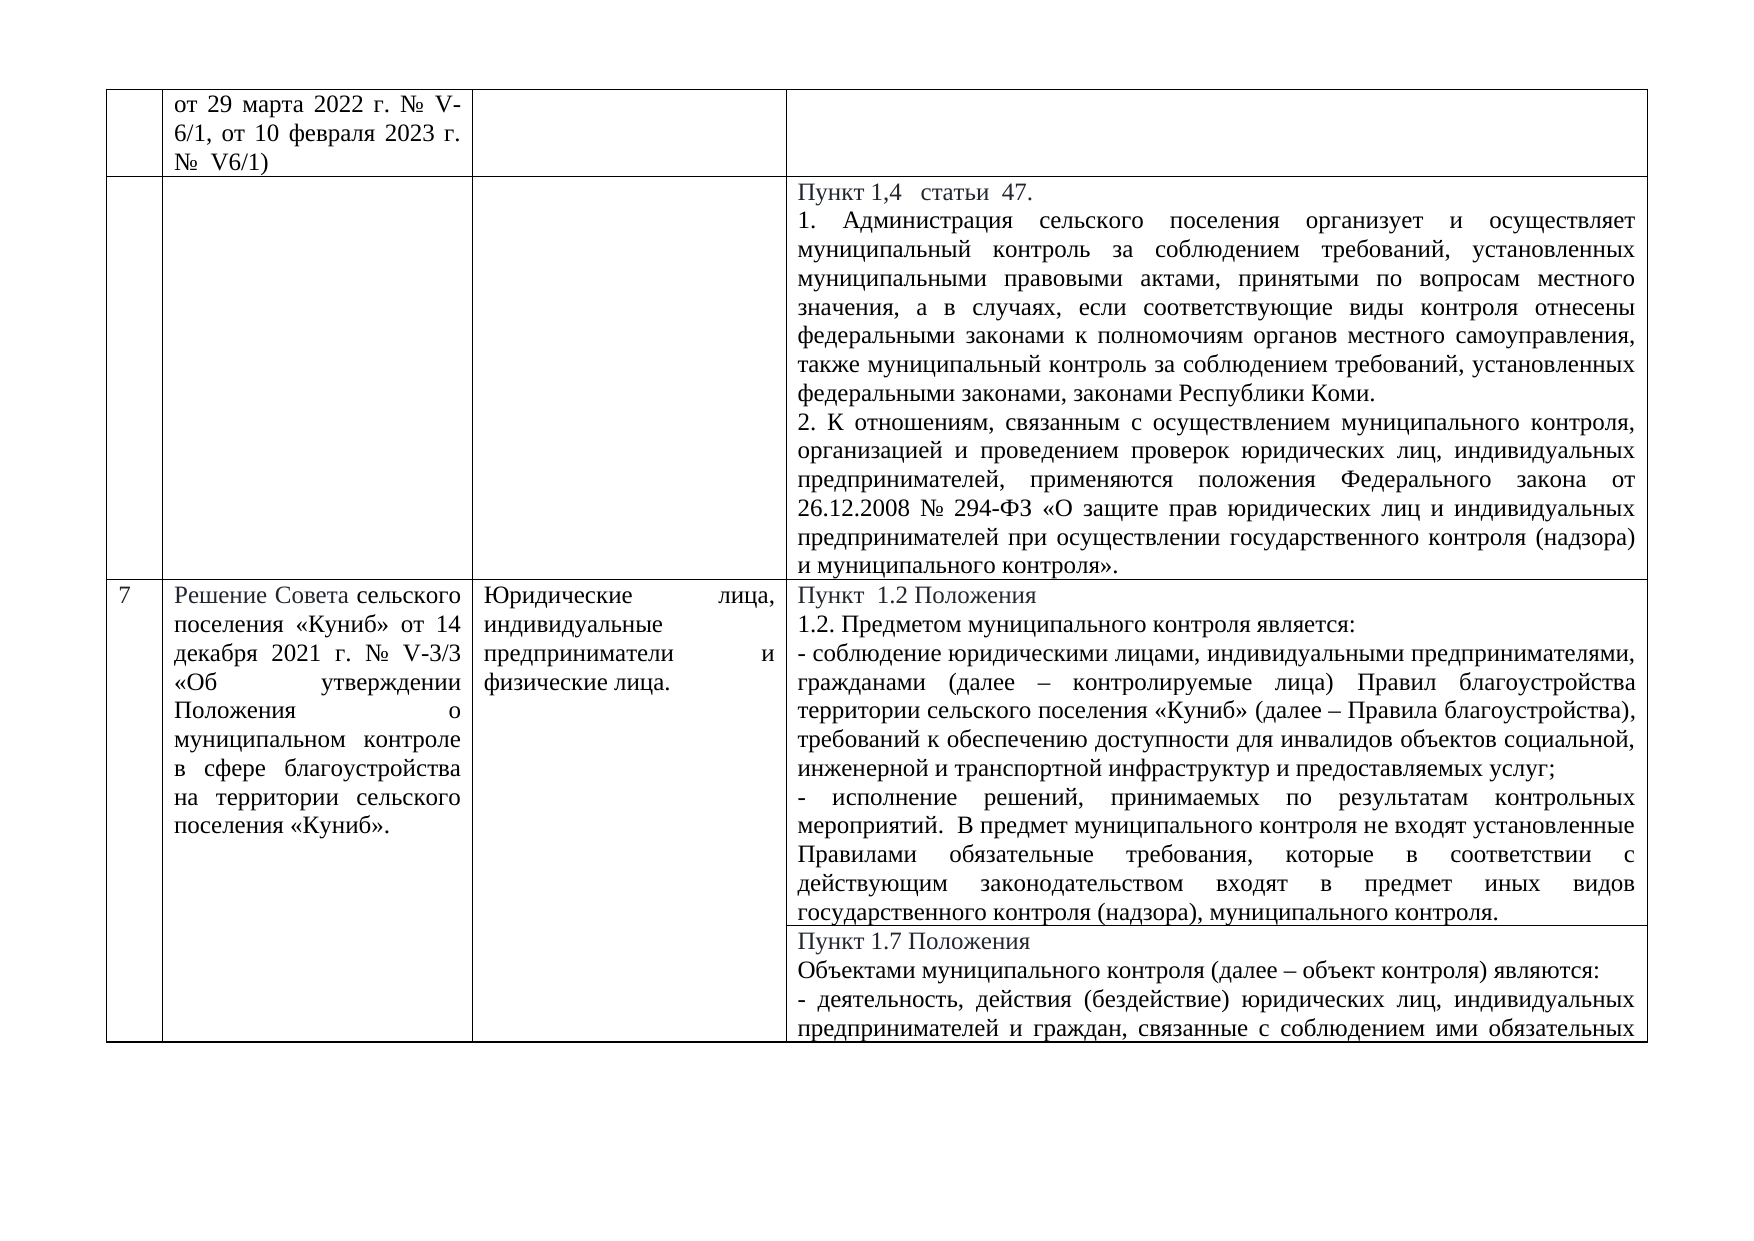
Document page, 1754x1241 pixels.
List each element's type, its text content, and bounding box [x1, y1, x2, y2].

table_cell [163, 90, 472, 176]
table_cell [473, 90, 786, 176]
table_cell 7 [107, 580, 162, 1041]
table_cell Пункт 1.2 Положения 1.2. Предметом муниципального контроля является: - соблюдение юридическими лицами, индивидуальными предпринимателями, гражданами (далее – контролируемые лица) Правил благоустройства территории сельского поселения «Куниб» (далее – Правила благоустройства), требований к обеспечению доступности для инвалидов объектов социальной, инженерной и транспортной инфраструктур и предоставляемых услуг; - исполнение решений, принимаемых по результатам контрольных мероприятий. В предмет муниципального контроля не входят установленные Правилами обязательные требования, которые в соответствии с действующим законодательством входят в предмет иных видов государственного контроля (надзора), муниципального контроля. [787, 580, 1647, 925]
table_cell Пункт 1,4 статьи 47. 1. Администрация сельского поселения организует и осуществляет муниципальный контроль за соблюдением требований, установленных муниципальными правовыми актами, принятыми по вопросам местного значения, а в случаях, если соответствующие виды контроля отнесены федеральными законами к полномочиям органов местного самоуправления, также муниципальный контроль за соблюдением требований, установленных федеральными законами, законами Республики Коми. 2. К отношениям, связанным с осуществлением муниципального контроля, организацией и проведением проверок юридических лиц, индивидуальных предпринимателей, применяются положения Федерального закона от 26.12.2008 № 294-ФЗ «О защите прав юридических лиц и индивидуальных предпринимателей при осуществлении государственного контроля (надзора) и муниципального контроля». [787, 177, 1647, 579]
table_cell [787, 90, 1647, 176]
table_cell Юридические лица, индивидуальные предприниматели и физические лица. [473, 580, 786, 1041]
table_cell Решение Совета сельского поселения «Куниб» от 14 декабря 2021 г. № V-3/3 «Об утверждении Положения о муниципальном контроле в сфере благоустройства на территории сельского поселения «Куниб». [163, 580, 472, 1041]
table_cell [787, 926, 1647, 1041]
table_cell [107, 177, 162, 579]
table_cell 6 [107, 90, 162, 176]
table_cell [473, 177, 786, 579]
table_cell [163, 177, 472, 579]
